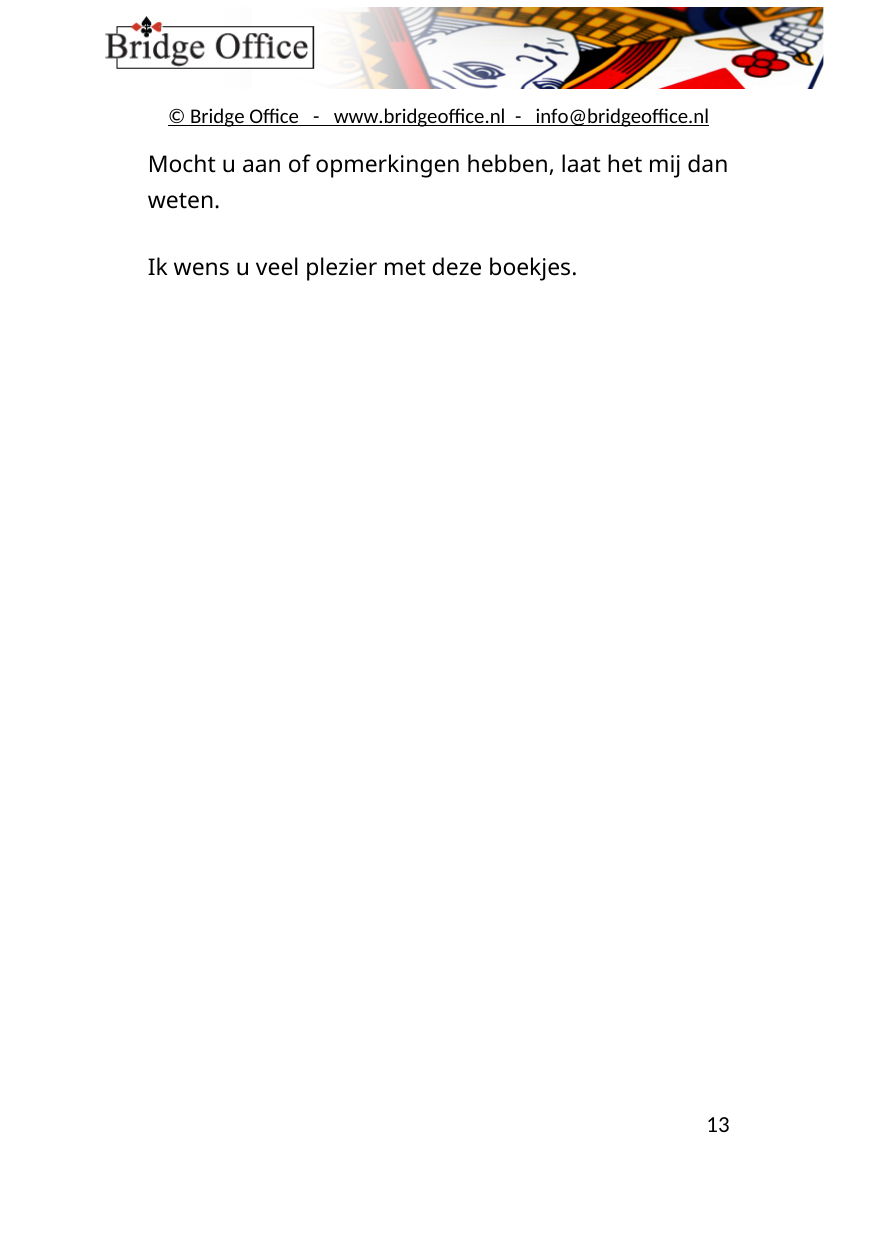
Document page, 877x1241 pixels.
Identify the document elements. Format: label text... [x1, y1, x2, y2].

picture [78, 7, 824, 89]
text Ik wens u veel plezier met deze boekjes. [148, 251, 729, 315]
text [148, 148, 729, 247]
